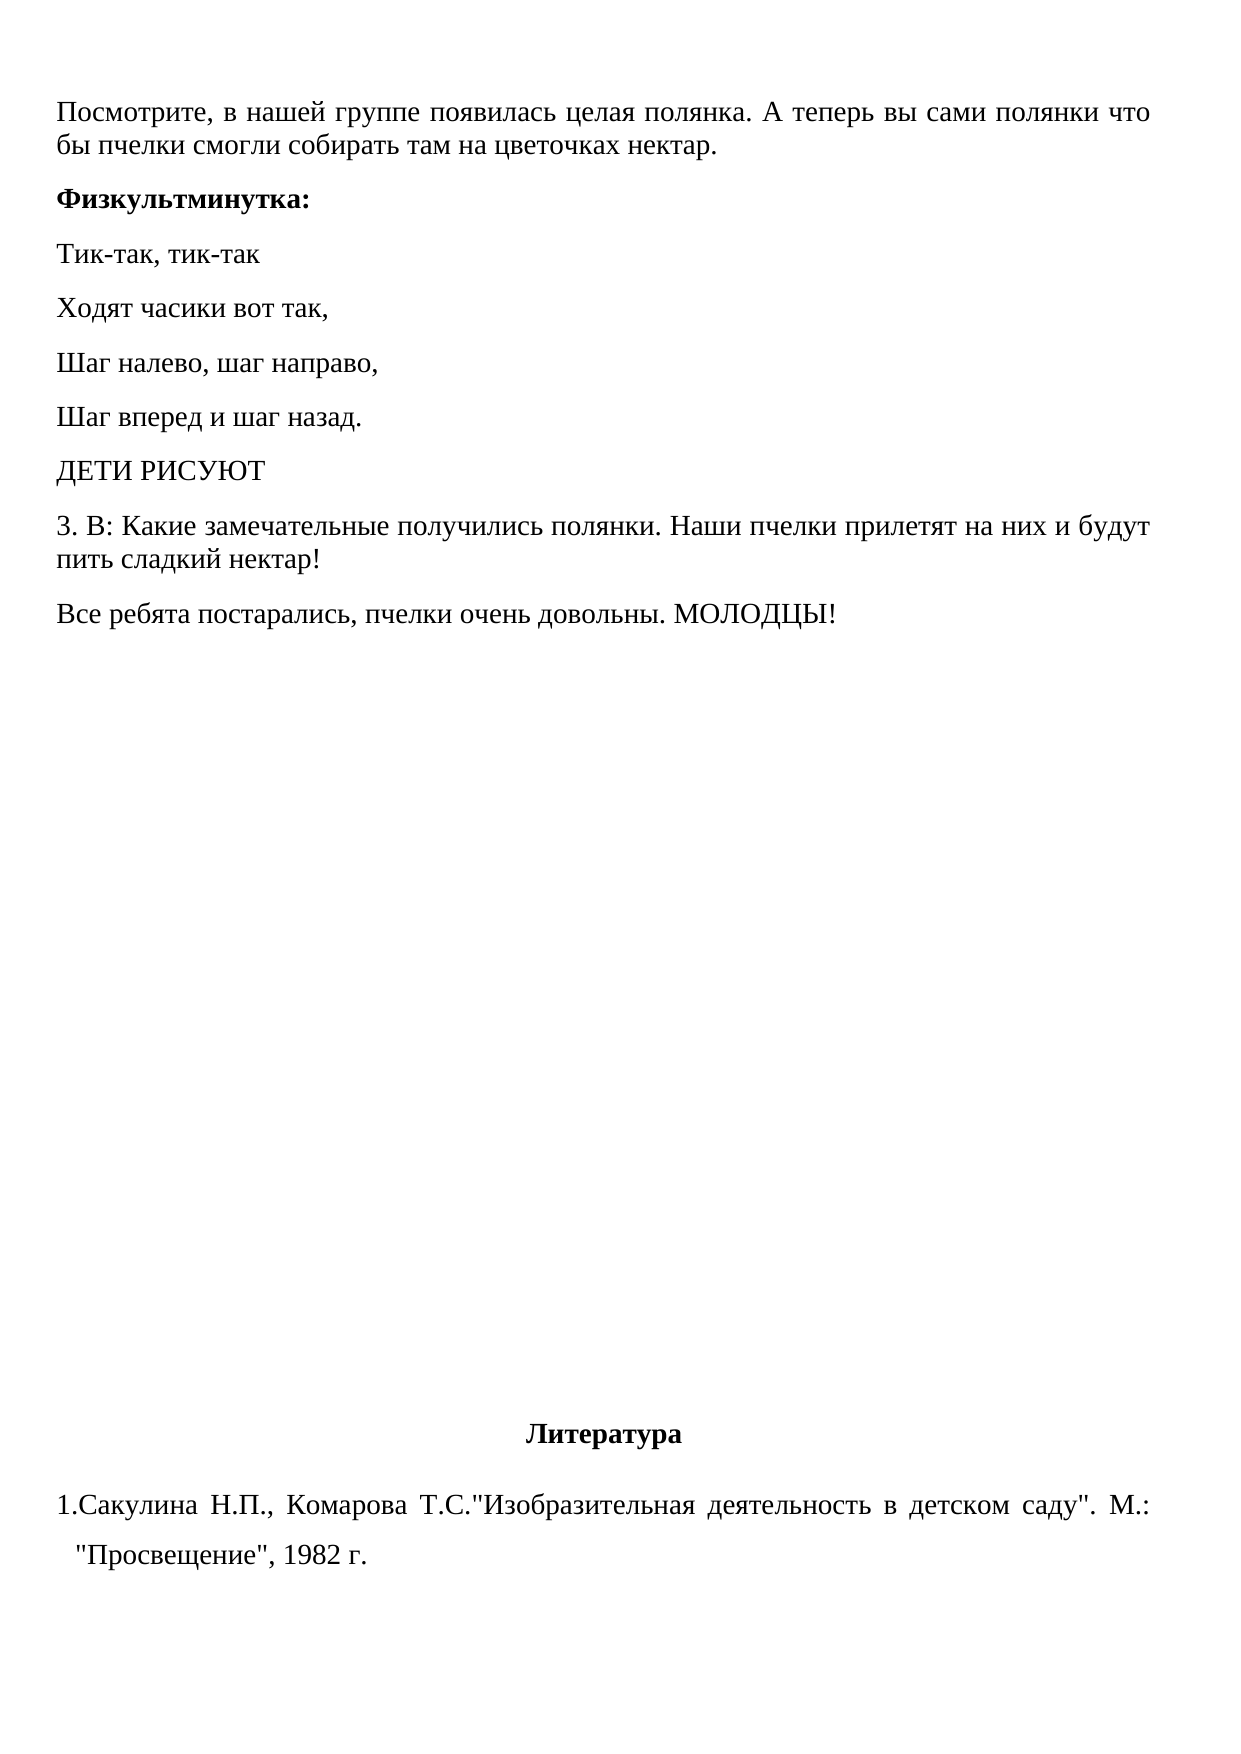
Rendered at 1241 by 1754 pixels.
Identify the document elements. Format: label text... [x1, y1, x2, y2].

text 1.Сакулина Н.П., Комарова Т.С."Изобразительная деятельность в детском саду". М.: "Просвещение", 1982 г. [56, 1487, 1152, 1571]
text Физкультминутка: [56, 182, 1152, 215]
text Ходят часики вот так, [56, 290, 1152, 324]
text 3. В: Какие замечательные получились полянки. Наши пчелки прилетят на них и будут пить сладкий нектар! [56, 508, 1152, 575]
text Тик-так, тик-так [56, 236, 1152, 269]
text ДЕТИ РИСУЮТ [56, 453, 1152, 487]
text Шаг вперед и шаг назад. [56, 399, 1152, 433]
text Все ребята постарались, пчелки очень довольны. МОЛОДЦЫ! [56, 596, 1152, 629]
text Посмотрите, в нашей группе появилась целая полянка. А теперь вы сами полянки что бы пчелки смогли собирать там на цветочках нектар. [56, 94, 1152, 161]
text Шаг налево, шаг направо, [56, 345, 1152, 378]
text Литература [56, 1416, 1152, 1449]
